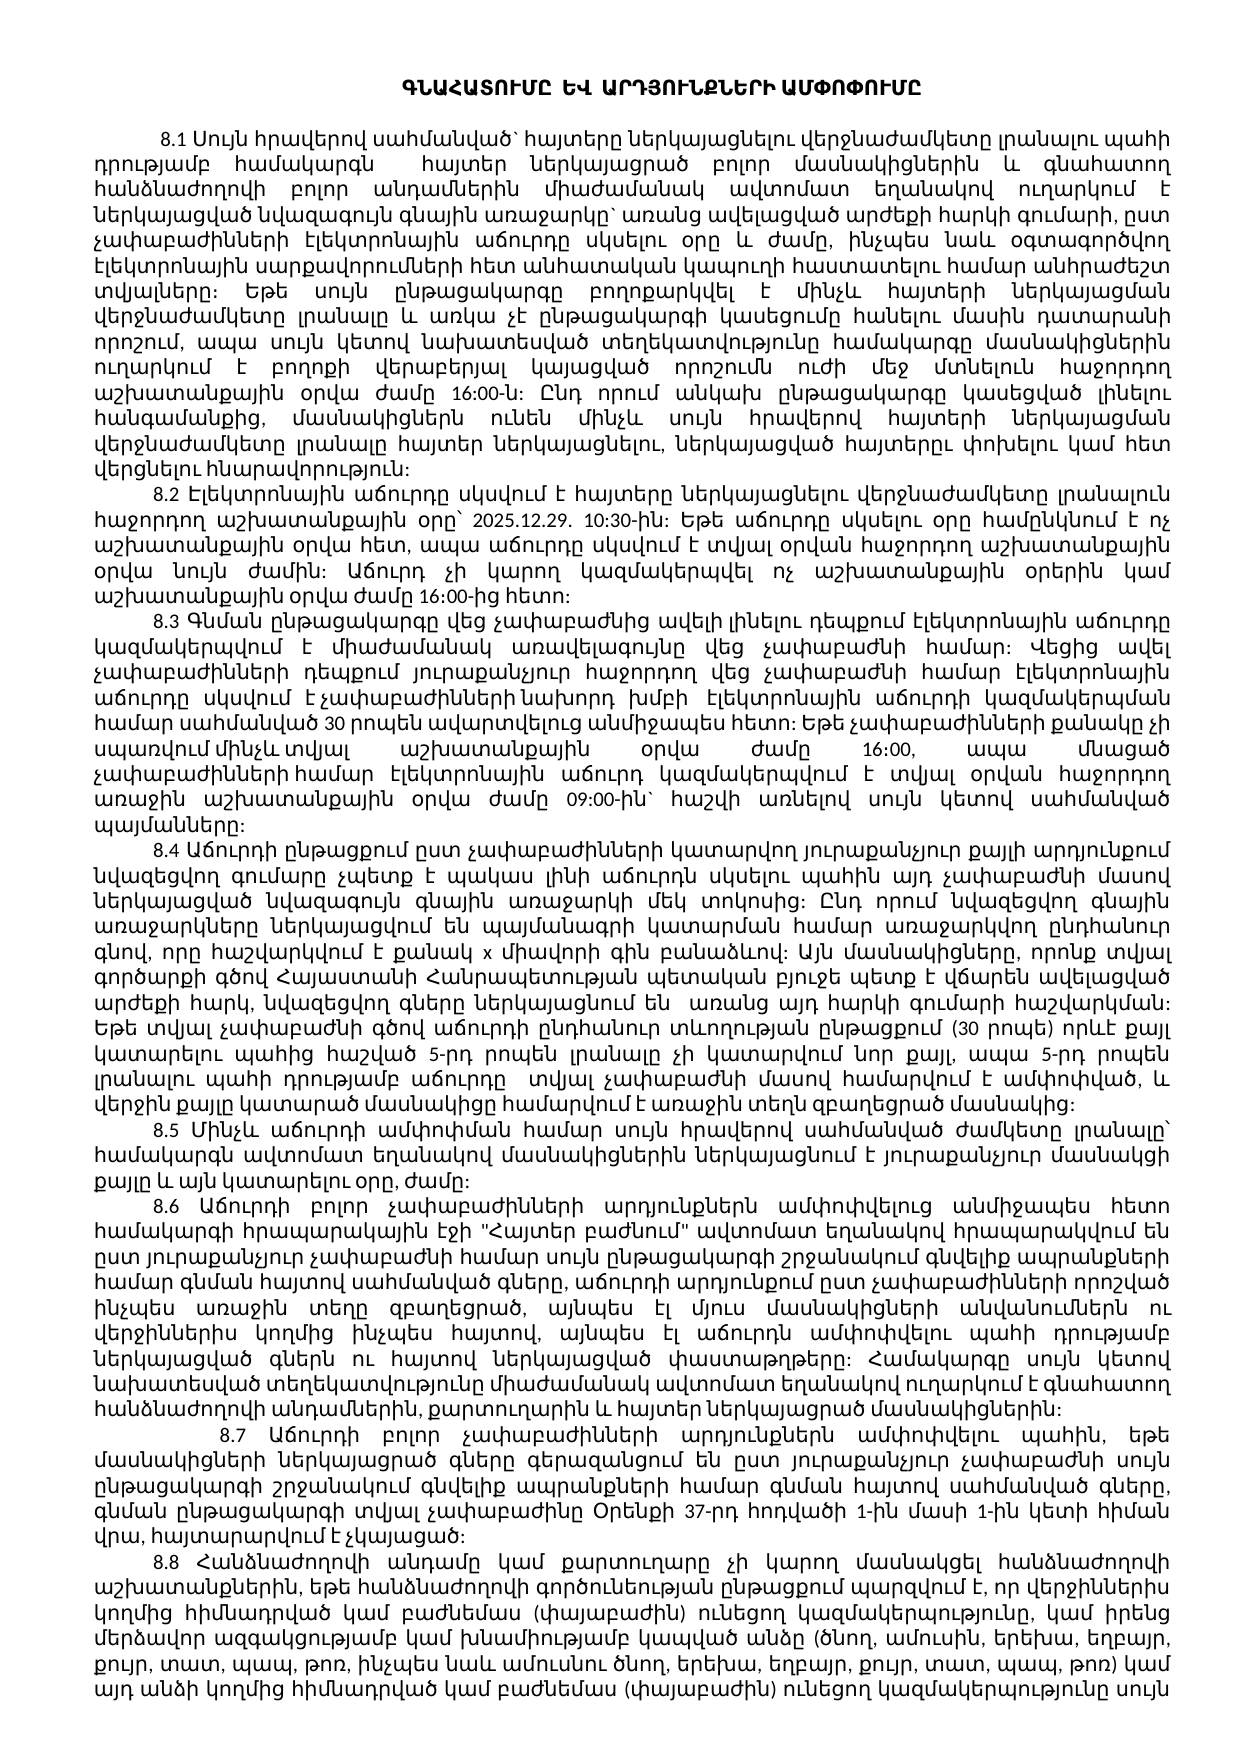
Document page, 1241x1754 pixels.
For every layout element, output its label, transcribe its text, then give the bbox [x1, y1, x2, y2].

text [94, 1549, 1171, 1702]
text 8.5 Մինչև աճուրդի ամփոփման համար սույն հրավերով սահմանված ժամկետը լրանալը՝ համակարգն ավտոմատ եղանակով մասնակիցներին ներկայացնում է յուրաքանչյուր մասնակցի քայլը և այն կատարելու օրը, ժամը: [94, 1117, 1171, 1193]
text ԳՆԱՀԱՏՈՒՄԸ ԵՎ ԱՐԴՅՈՒՆՔՆԵՐԻ ԱՄՓՈՓՈՒՄԸ [94, 75, 1171, 100]
text 8.7 Աճուրդի բոլոր չափաբաժինների արդյունքներն ամփոփվելու պահին, եթե մասնակիցների ներկայացրած գները գերազանցում են ըստ յուրաքանչյուր չափաբաժնի սույն ընթացակարգի շրջանակում գնվելիք ապրանքների համար գնման հայտով սահմանված գները, գնման ընթացակարգի տվյալ չափաբաժինը Օրենքի 37-րդ հոդվածի 1-ին մասի 1-ին կետի հիման վրա, հայտարարվում է չկայացած: [94, 1422, 1171, 1549]
text 8.3 Գնման ընթացակարգը վեց չափաբաժնից ավելի լինելու դեպքում էլեկտրոնային աճուրդը կազմակերպվում է միաժամանակ առավելագույնը վեց չափաբաժնի համար: Վեցից ավել չափաբաժինների դեպքում յուրաքանչյուր հաջորդող վեց չափաբաժնի համար էլեկտրոնային աճուրդը սկսվում է չափաբաժինների նախորդ խմբի էլեկտրոնային աճուրդի կազմակերպման համար սահմանված 30 րոպեն ավարտվելուց անմիջապես հետո: Եթե չափաբաժինների քանակը չի սպառվում մինչև տվյալ աշխատանքային օրվա ժամը 16։00, ապա մնացած չափաբաժինների համար էլեկտրոնային աճուրդ կազմակերպվում է տվյալ օրվան հաջորդող առաջին աշխատանքային օրվա ժամը 09:00-ին` հաշվի առնելով սույն կետով սահմանված պայմանները: [94, 609, 1171, 837]
text 8.1 Սույն հրավերով սահմանված` հայտերը ներկայացնելու վերջնաժամկետը լրանալու պահի դրությամբ համակարգն հայտեր ներկայացրած բոլոր մասնակիցներին և գնահատող հանձնաժողովի բոլոր անդամներին միաժամանակ ավտոմատ եղանակով ուղարկում է ներկայացված նվազագույն գնային առաջարկը` առանց ավելացված արժեքի հարկի գումարի, ըստ չափաբաժինների էլեկտրոնային աճուրդը սկսելու օրը և ժամը, ինչպես նաև օգտագործվող էլեկտրոնային սարքավորումների հետ անհատական կապուղի հաստատելու համար անհրաժեշտ տվյալները։ Եթե սույն ընթացակարգը բողոքարկվել է մինչև հայտերի ներկայացման վերջնաժամկետը լրանալը և առկա չէ ընթացակարգի կասեցումը հանելու մասին դատարանի որոշում, ապա սույն կետով նախատեսված տեղեկատվությունը համակարգը մասնակիցներին ուղարկում է բողոքի վերաբերյալ կայացված որոշումն ուժի մեջ մտնելուն հաջորդող աշխատանքային օրվա ժամը 16:00-ն: Ընդ որում անկախ ընթացակարգը կասեցված լինելու հանգամանքից, մասնակիցներն ունեն մինչև սույն հրավերով հայտերի ներկայացման վերջնաժամկետը լրանալը հայտեր ներկայացնելու, ներկայացված հայտերըւ փոխելու կամ հետ վերցնելու հնարավորություն: [94, 126, 1171, 482]
text 8.6 Աճուրդի բոլոր չափաբաժինների արդյունքներն ամփոփվելուց անմիջապես հետո համակարգի հրապարակային էջի "Հայտեր բաժնում" ավտոմատ եղանակով հրապարակվում են ըստ յուրաքանչյուր չափաբաժնի համար սույն ընթացակարգի շրջանակում գնվելիք ապրանքների համար գնման հայտով սահմանված գները, աճուրդի արդյունքում ըստ չափաբաժինների որոշված ինչպես առաջին տեղը զբաղեցրած, այնպես էլ մյուս մասնակիցների անվանումներն ու վերջիններիս կողմից ինչպես հայտով, այնպես էլ աճուրդն ամփոփվելու պահի դրությամբ ներկայացված գներն ու հայտով ներկայացված փաստաթղթերը: Համակարգը սույն կետով նախատեսված տեղեկատվությունը միաժամանակ ավտոմատ եղանակով ուղարկում է գնահատող հանձնաժողովի անդամներին, քարտուղարին և հայտեր ներկայացրած մասնակիցներին: [94, 1193, 1171, 1422]
text 8.4 Աճուրդի ընթացքում ըստ չափաբաժինների կատարվող յուրաքանչյուր քայլի արդյունքում նվազեցվող գումարը չպետք է պակաս լինի աճուրդն սկսելու պահին այդ չափաբաժնի մասով ներկայացված նվազագույն գնային առաջարկի մեկ տոկոսից: Ընդ որում նվազեցվող գնային առաջարկները ներկայացվում են պայմանագրի կատարման համար առաջարկվող ընդհանուր գնով, որը հաշվարկվում է քանակ x միավորի գին բանաձևով: Այն մասնակիցները, որոնք տվյալ գործարքի գծով Հայաստանի Հանրապետության պետական բյուջե պետք է վճարեն ավելացված արժեքի հարկ, նվազեցվող գները ներկայացնում են առանց այդ հարկի գումարի հաշվարկման: Եթե տվյալ չափաբաժնի գծով աճուրդի ընդհանուր տևողության ընթացքում (30 րոպե) որևէ քայլ կատարելու պահից հաշված 5-րդ րոպեն լրանալը չի կատարվում նոր քայլ, ապա 5-րդ րոպեն լրանալու պահի դրությամբ աճուրդը տվյալ չափաբաժնի մասով համարվում է ամփոփված, և վերջին քայլը կատարած մասնակիցը համարվում է առաջին տեղն զբաղեցրած մասնակից: [94, 837, 1171, 1117]
text 8.2 Էլեկտրոնային աճուրդը սկսվում է հայտերը ներկայացնելու վերջնաժամկետը լրանալուն հաջորդող աշխատանքային օրը՝ 2025.12.29. 10:30 -ին: Եթե աճուրդը սկսելու օրը համընկնում է ոչ աշխատանքային օրվա հետ, ապա աճուրդը սկսվում է տվյալ օրվան հաջորդող աշխատանքային օրվա նույն ժամին: Աճուրդ չի կարող կազմակերպվել ոչ աշխատանքային օրերին կամ աշխատանքային օրվա ժամը 16։00-ից հետո: [94, 482, 1171, 609]
